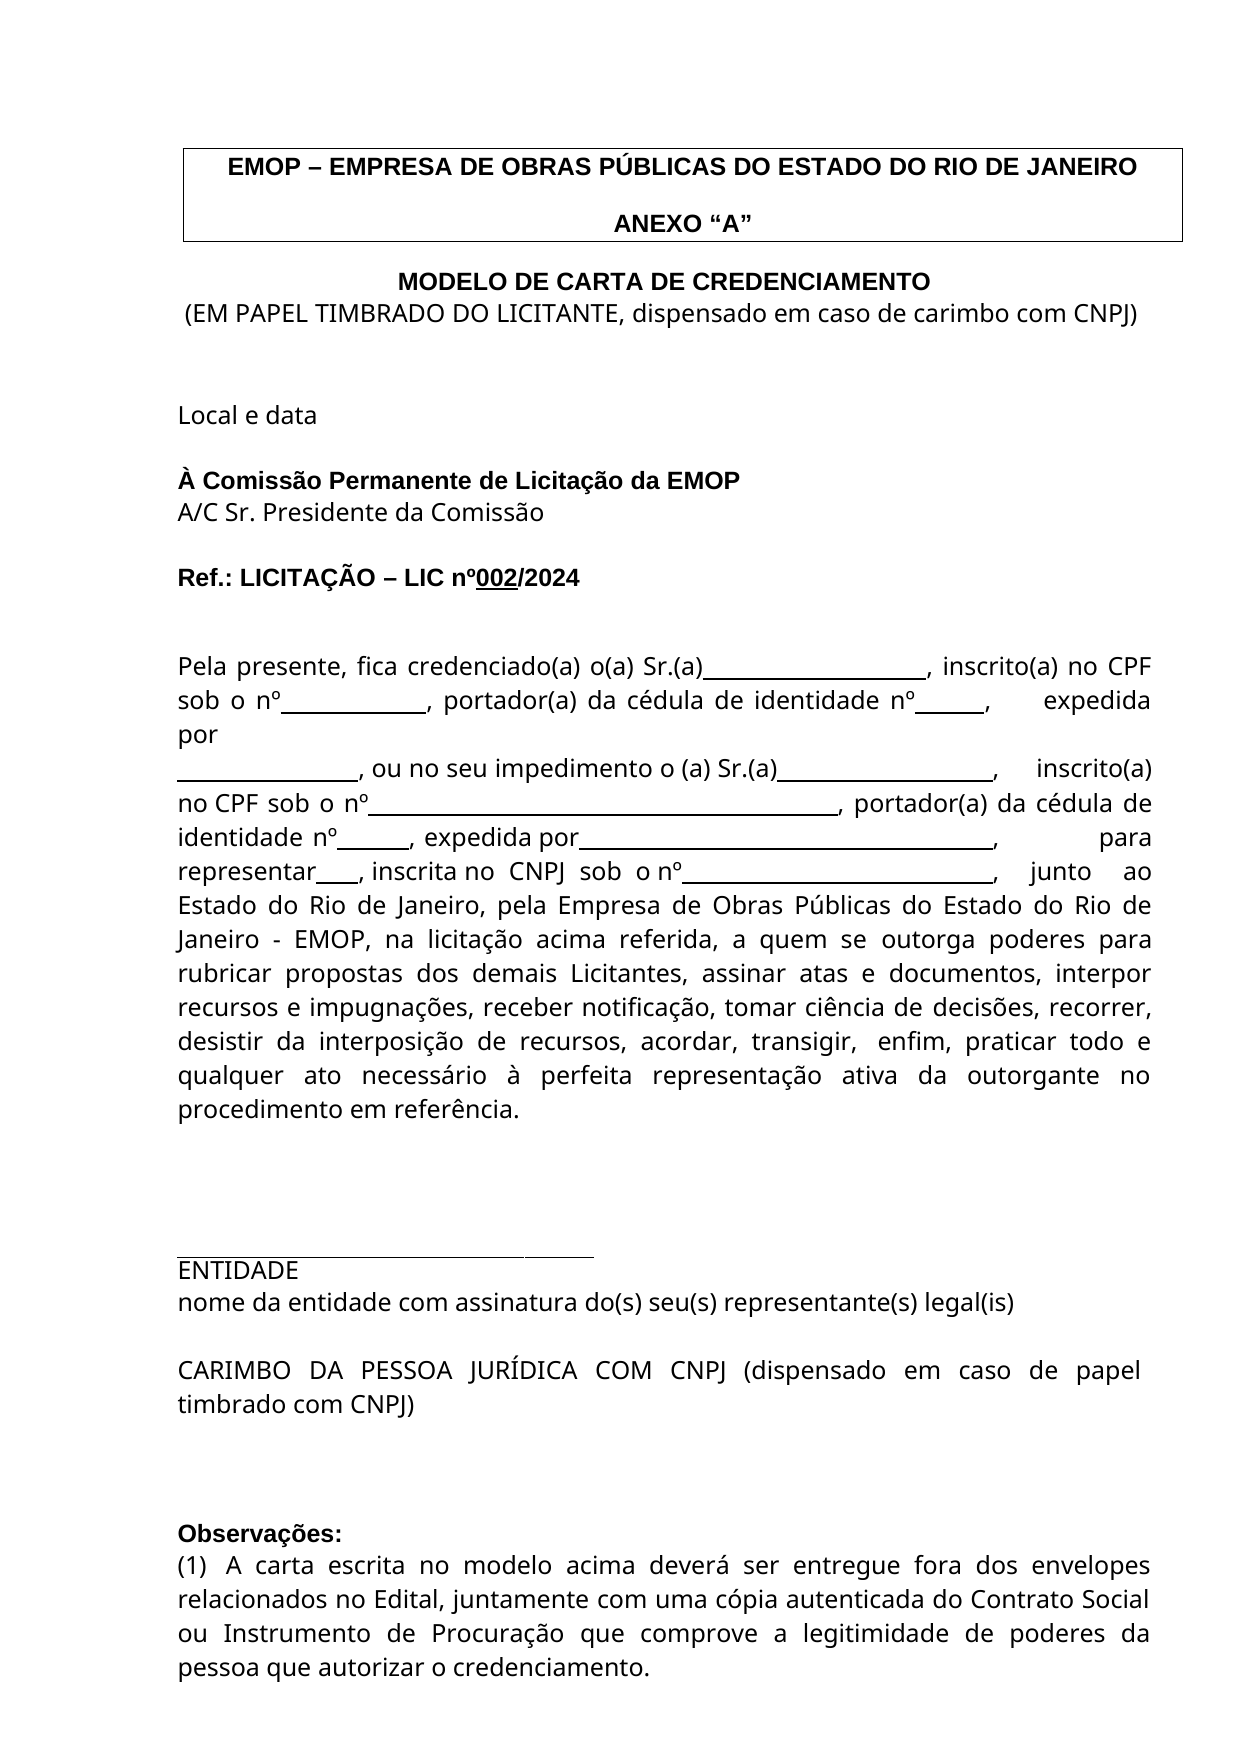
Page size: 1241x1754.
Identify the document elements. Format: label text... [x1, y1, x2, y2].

text Local e data [177, 397, 1176, 432]
text CARIMBO DA PESSOA JURÍDICA COM CNPJ (dispensado em caso de papel timbrado com CNPJ) [177, 1353, 1141, 1421]
text A/C Sr. Presidente da Comissão [177, 494, 1176, 528]
text nome da entidade com assinatura do(s) seu(s) representante(s) legal(is) [177, 1284, 1176, 1319]
text , ou no seu impedimento o (a) Sr.(a) , inscrito(a) no CPF sob o nº , portador(a) da cédula de identidade nº , expedida por , para representar , inscrita no CNPJ sob o nº , junto ao Estado do Rio de Janeiro, pela Empresa de Obras Públicas do Estado do Rio de Janeiro - EMOP, na licitação acima referida, a quem se outorga poderes para rubricar propostas dos demais Licitantes, assinar atas e documentos, interpor recursos e impugnações, receber notificação, tomar ciência de decisões, recorrer, desistir da interposição de recursos, acordar, transigir, enfim, praticar todo e qualquer ato necessário à perfeita representação ativa da outorgante no procedimento em referência. [177, 751, 1152, 1126]
subtitle Ref.: LICITAÇÃO – LIC nº002/2024 [177, 562, 1176, 591]
subtitle À Comissão Permanente de Licitação da EMOP [177, 466, 1176, 494]
text ENTIDADE [177, 1255, 1176, 1284]
subtitle Observações: [177, 1518, 1176, 1547]
subtitle MODELO DE CARTA DE CREDENCIAMENTO [396, 267, 932, 295]
list A carta escrita no modelo acima deverá ser entregue fora dos envelopes relacionados no Edital, juntamente com uma cópia autenticada do Contrato Social ou Instrumento de Procuração que comprove a legitimidade de poderes da pessoa que autorizar o credenciamento. [177, 1547, 1151, 1683]
text Pela presente, fica credenciado(a) o(a) Sr.(a) , inscrito(a) no CPF sob o nº , portador(a) da cédula de identidade nº , expedida por [177, 649, 1151, 751]
text (EM PAPEL TIMBRADO DO LICITANTE, dispensado em caso de carimbo com CNPJ) [184, 295, 1176, 329]
